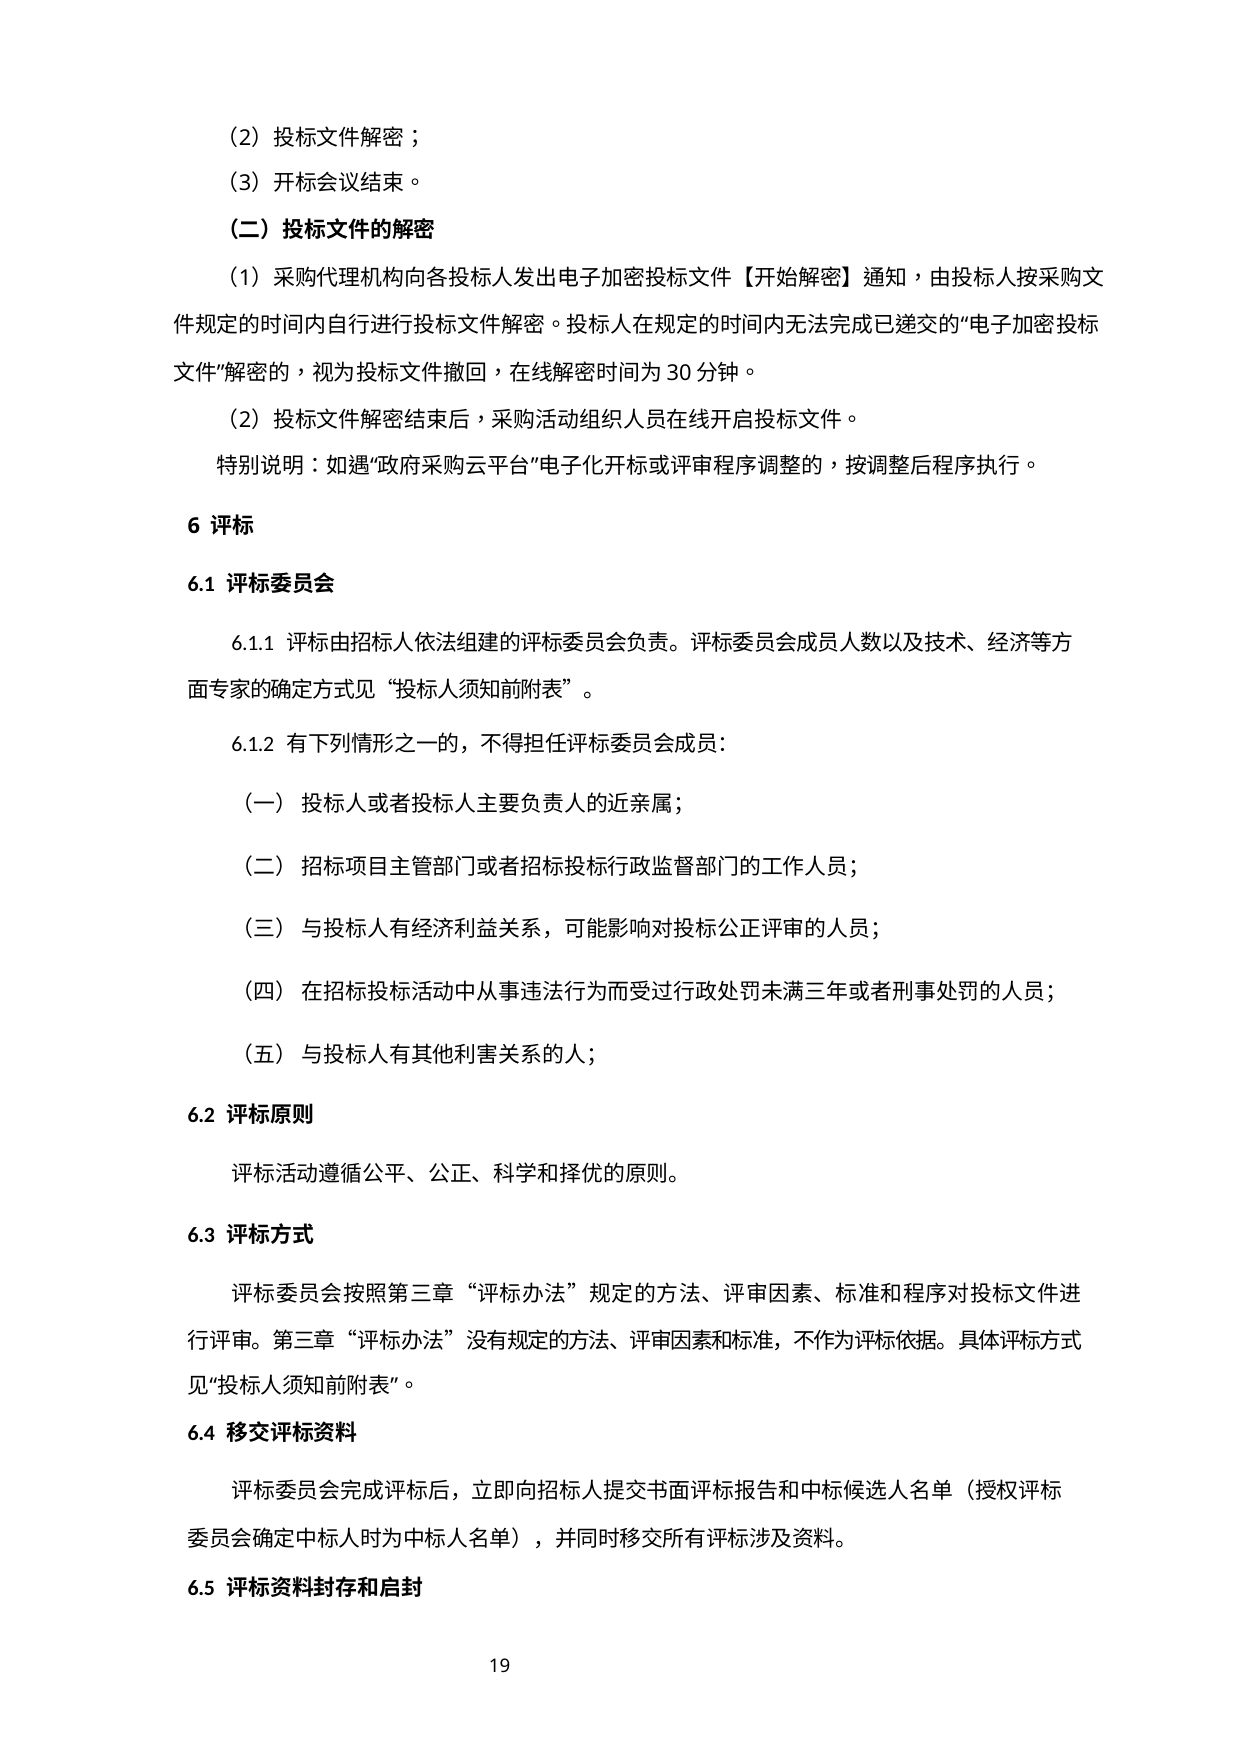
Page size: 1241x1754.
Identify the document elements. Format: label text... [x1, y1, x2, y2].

list 评标由招标人依法组建的评标委员会负责。评标委员会成员人数以及技术、经济等方面专家的确定方式见“投标人须知前附表”。 [187, 625, 1083, 704]
text （2）投标文件解密； [173, 120, 1105, 152]
text （四） 在招标投标活动中从事违法行为而受过行政处罚未满三年或者刑事处罚的人员； [231, 974, 1105, 1006]
text （2）投标文件解密结束后，采购活动组织人员在线开启投标文件。 [173, 402, 1105, 434]
subtitle 评标方式 [187, 1219, 1105, 1248]
subtitle 移交评标资料 [187, 1416, 1105, 1446]
text （一） 投标人或者投标人主要负责人的近亲属； [231, 786, 1105, 818]
text 评标活动遵循公平、公正、科学和择优的原则。 [231, 1156, 1105, 1188]
text （3）开标会议结束。 [173, 167, 1105, 197]
text 特别说明：如遇“政府采购云平台”电子化开标或评审程序调整的，按调整后程序执行。 [173, 450, 1105, 480]
text 评标委员会按照第三章“评标办法”规定的方法、评审因素、标准和程序对投标文件进行评审。第三章“评标办法”没有规定的方法、评审因素和标准，不作为评标依据。具体评标方式见“投标人须知前附表”。 [187, 1276, 1082, 1400]
subtitle 评标资料封存和启封 [187, 1572, 1105, 1602]
text （1）采购代理机构向各投标人发出电子加密投标文件【开始解密】通知，由投标人按采购文件规定的时间内自行进行投标文件解密。投标人在规定的时间内无法完成已递交的“电子加密投标文件”解密的，视为投标文件撤回，在线解密时间为30分钟。 [173, 260, 1105, 387]
list 有下列情形之一的，不得担任评标委员会成员： [187, 726, 1105, 758]
subtitle 评标原则 [187, 1099, 1105, 1129]
text （二） 招标项目主管部门或者招标投标行政监督部门的工作人员； [231, 849, 1105, 880]
text （三） 与投标人有经济利益关系，可能影响对投标公正评审的人员； [231, 911, 1105, 943]
text 评标委员会完成评标后，立即向招标人提交书面评标报告和中标候选人名单（授权评标委员会确定中标人时为中标人名单），并同时移交所有评标涉及资料。 [187, 1473, 1082, 1553]
subtitle 评标委员会 [187, 568, 1105, 598]
text （五） 与投标人有其他利害关系的人； [231, 1037, 1105, 1068]
text （二）投标文件的解密 [173, 212, 1105, 244]
subtitle 评标 [187, 510, 1105, 539]
